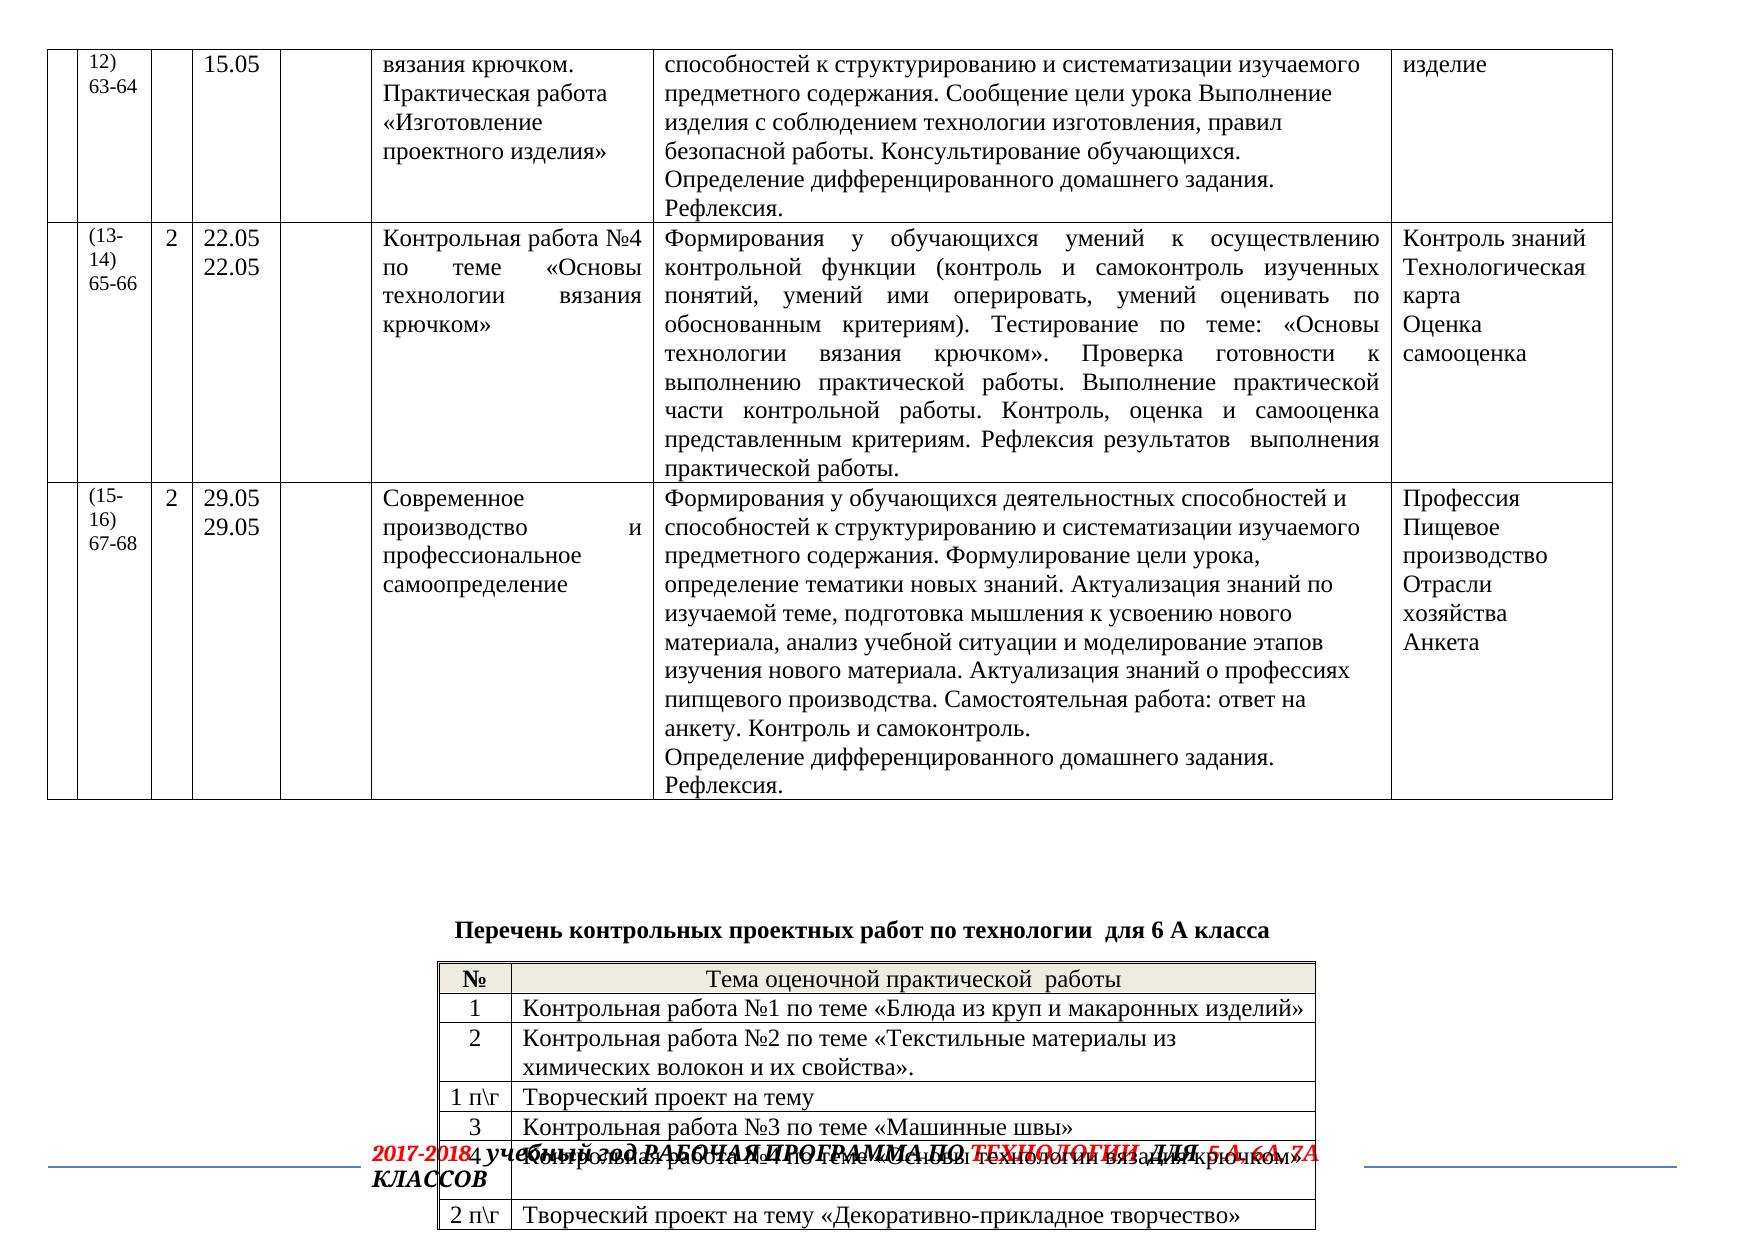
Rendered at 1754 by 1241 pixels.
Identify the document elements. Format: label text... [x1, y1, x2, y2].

table_cell Контрольная работа №4 по теме «Основы технологии вязания крючком» [512, 1141, 1315, 1199]
table_cell 3 [440, 1112, 511, 1140]
table_cell Профессия Пищевое производство Отрасли хозяйства Анкета [1392, 483, 1612, 799]
table_cell 29.05 29.05 [193, 483, 280, 799]
table_cell (11-12) 63-64 [78, 50, 151, 222]
table_cell Современное производство и профессиональное самоопределение [372, 483, 653, 799]
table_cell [372, 50, 653, 222]
table_cell Творческий проект на тему «Декоративно-прикладное творчество» [512, 1200, 1315, 1229]
table_cell [281, 483, 371, 799]
table_cell Контроль знаний Технологическая карта Оценка самооценка [1392, 223, 1612, 482]
table_cell (15-16) 67-68 [78, 483, 151, 799]
table_cell Контрольная работа №4 по теме «Основы технологии вязания крючком» [372, 223, 653, 482]
table_cell 2 [152, 483, 192, 799]
table_cell [48, 50, 77, 222]
table_header № [440, 964, 511, 992]
table_cell 2 [440, 1023, 511, 1081]
table_cell 2 [152, 50, 192, 222]
table_cell Формирования у обучающихся умений к осуществлению контрольной функции (контроль и самоконтроль изученных понятий, умений ими оперировать, умений оценивать по обоснованным критериям). Тестирование по теме: «Основы технологии вязания крючком». Проверка готовности к выполнению практической работы. Выполнение практической части контрольной работы. Контроль, оценка и самооценка представленным критериям. Рефлексия результатов выполнения практической работы. [654, 223, 1391, 482]
table_cell 2 [152, 223, 192, 482]
table_cell 22.05 22.05 [193, 223, 280, 482]
table_cell Контрольная работа №3 по теме «Машинные швы» [512, 1112, 1315, 1140]
table_cell [48, 223, 77, 482]
table_cell [281, 223, 371, 482]
table_cell [48, 483, 77, 799]
table_cell 1 [440, 994, 511, 1022]
table_cell Формирования у обучающихся деятельностных способностей и способностей к структурированию и систематизации изучаемого предметного содержания. Формулирование цели урока, определение тематики новых знаний. Актуализация знаний по изучаемой теме, подготовка мышления к усвоению нового материала, анализ учебной ситуации и моделирование этапов изучения нового материала. Актуализация знаний о профессиях пипщевого производства. Самостоятельная работа: ответ на анкету. Контроль и самоконтроль. Определение дифференцированного домашнего задания. Рефлексия. [654, 483, 1391, 799]
table_cell [281, 50, 371, 222]
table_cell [654, 50, 1391, 222]
table_cell Творческий проект на тему [512, 1082, 1315, 1111]
table_cell 1 п\г [440, 1082, 511, 1111]
table_cell Проектное изделие [1392, 50, 1612, 222]
table_cell Контрольная работа №1 по теме «Блюда из круп и макаронных изделий» [512, 994, 1315, 1022]
table_cell Контрольная работа №2 по теме «Текстильные материалы из химических волокон и их свойства». [512, 1023, 1315, 1081]
table_header Тема оценочной практической работы [512, 964, 1315, 992]
table_cell 15.05 15.05 [193, 50, 280, 222]
table_cell (13-14) 65-66 [78, 223, 151, 482]
table_cell 4 [440, 1141, 511, 1199]
text Перечень контрольных проектных работ по технологии для 6 А класса [59, 915, 1665, 944]
table_cell 2 п\г [440, 1200, 511, 1229]
